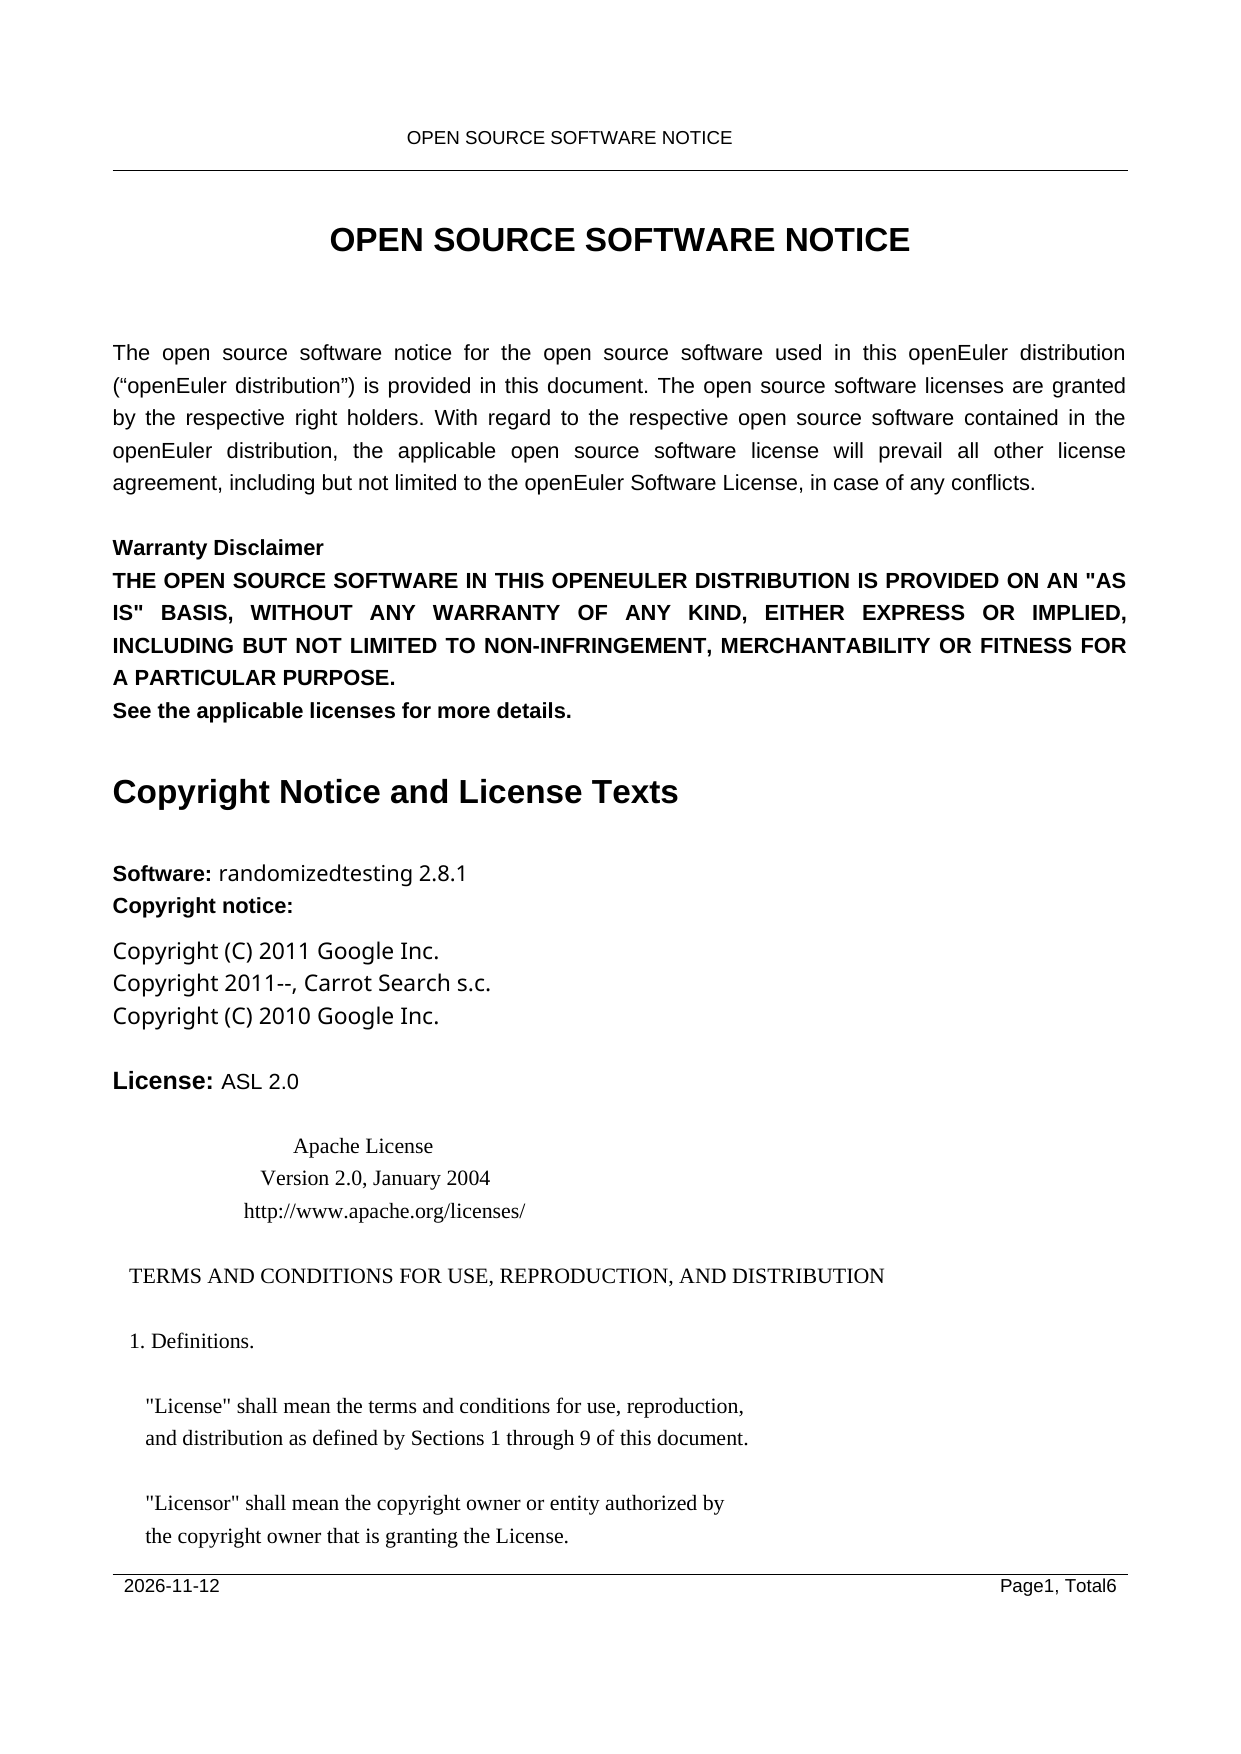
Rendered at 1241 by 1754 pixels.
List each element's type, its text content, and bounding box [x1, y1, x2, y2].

text Warranty Disclaimer [112, 531, 1128, 564]
title Software: randomizedtesting 2.8.1 [112, 856, 1128, 889]
text Copyright Notice and License Texts [112, 759, 1128, 824]
text Copyright (C) 2011 Google Inc. Copyright 2011--, Carrot Search s.c. Copyright (C) 2010 Google Inc. [112, 934, 1128, 1064]
text The open source software notice for the open source software used in this openEuler distribution (“openEuler distribution”) is provided in this document. The open source software licenses are granted by the respective right holders. With regard to the respective open source software contained in the openEuler distribution, the applicable open source software license will prevail all other license agreement, including but not limited to the openEuler Software License, in case of any conflicts. [112, 336, 1128, 499]
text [112, 1096, 1128, 1551]
text THE OPEN SOURCE SOFTWARE IN THIS OPENEULER DISTRIBUTION IS PROVIDED ON AN "AS IS" BASIS, WITHOUT ANY WARRANTY OF ANY KIND, EITHER EXPRESS OR IMPLIED, INCLUDING BUT NOT LIMITED TO NON-INFRINGEMENT, MERCHANTABILITY OR FITNESS FOR A PARTICULAR PURPOSE. See the applicable licenses for more details. [112, 564, 1128, 726]
text Copyright notice: [112, 889, 1128, 921]
text License: ASL 2.0 [112, 1064, 1128, 1096]
text OPEN SOURCE SOFTWARE NOTICE [112, 206, 1128, 271]
